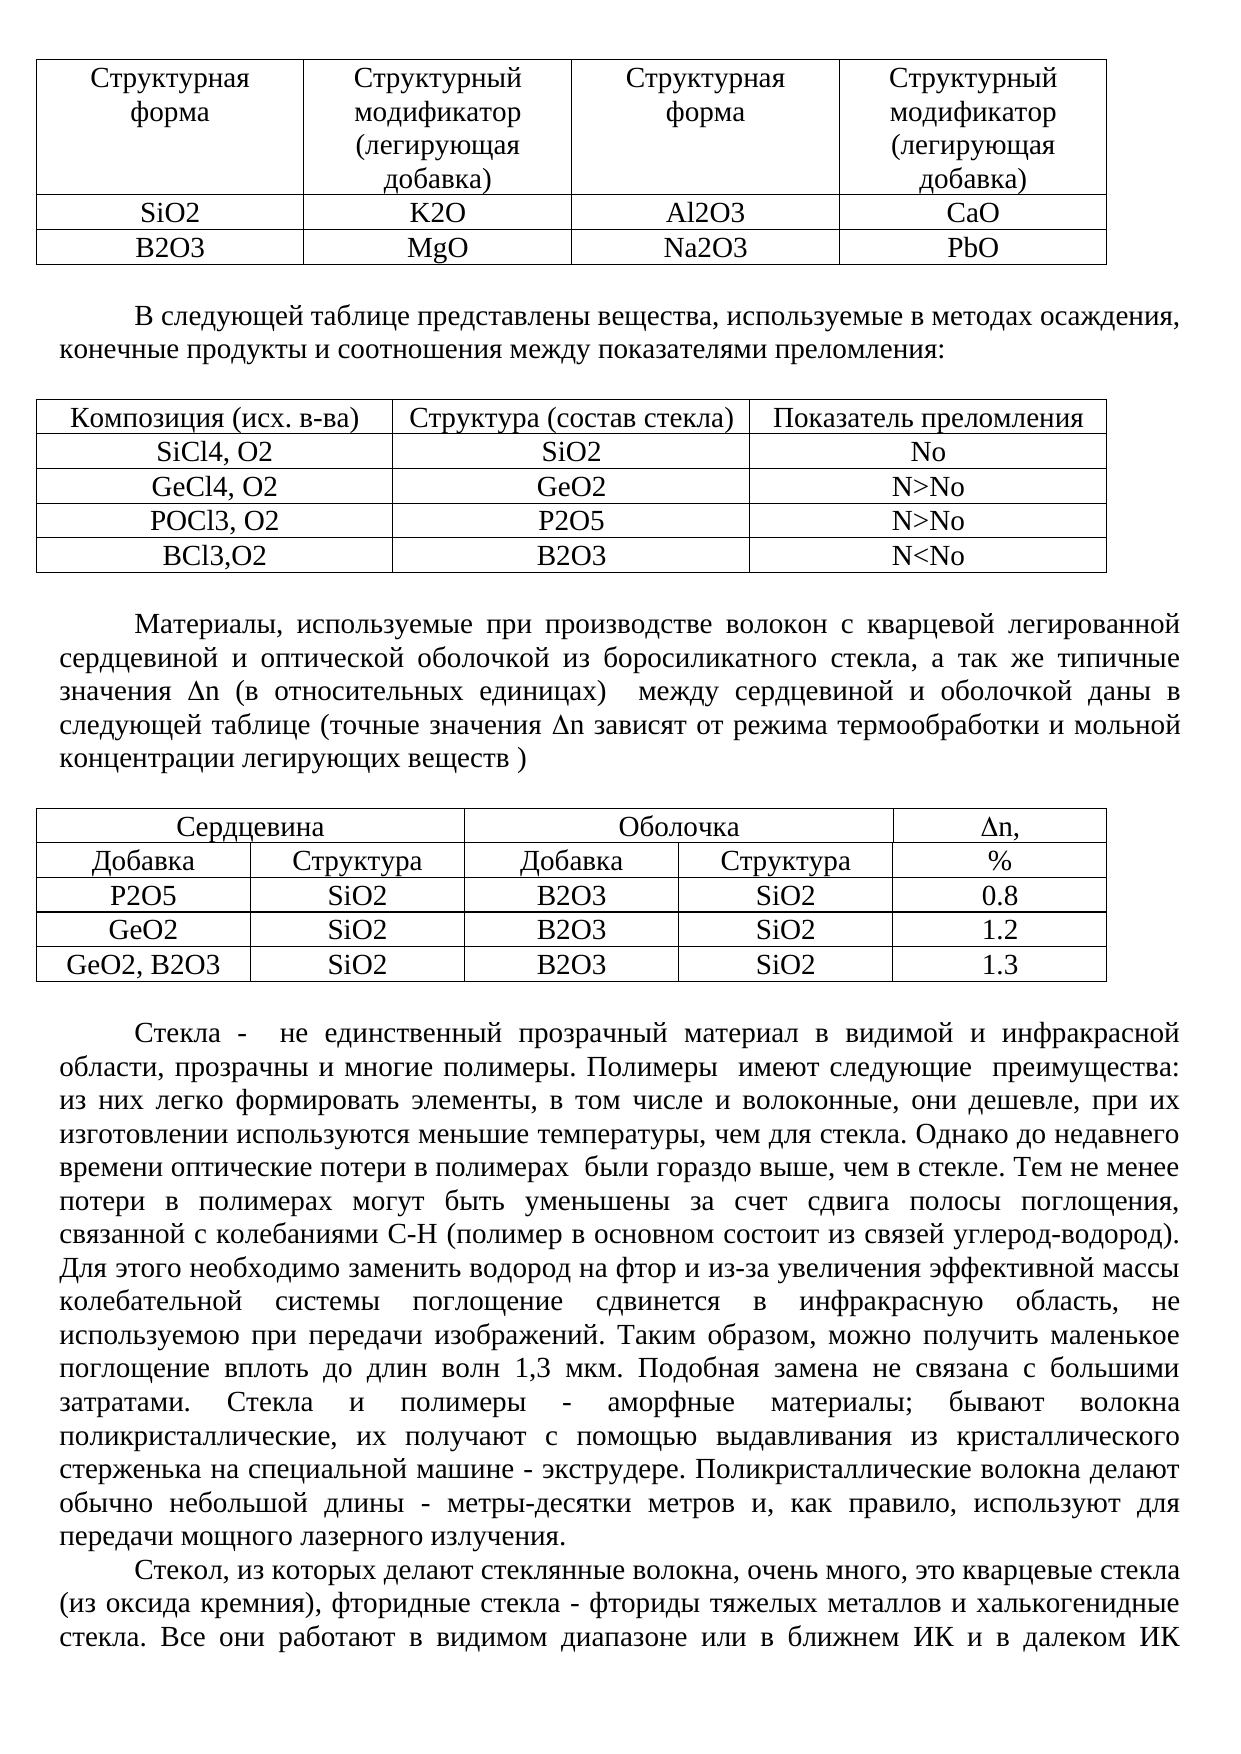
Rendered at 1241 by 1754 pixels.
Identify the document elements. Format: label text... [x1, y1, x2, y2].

table_cell B2O3 [465, 947, 678, 981]
table_cell N>No [750, 504, 1106, 537]
table_header Структурная форма [37, 60, 303, 194]
table_cell SiCl4, O2 [37, 434, 392, 468]
table_cell PbO [840, 230, 1106, 263]
table_cell SiO2 [679, 913, 892, 946]
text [59, 1552, 1181, 1652]
table_cell % [893, 843, 1106, 877]
table_cell SiO2 [679, 947, 892, 981]
table_cell GeCl4, O2 [37, 469, 392, 502]
table_cell 1.3 [893, 947, 1106, 981]
table_cell GeO2, B2O3 [37, 947, 250, 981]
table_cell GeO2 [37, 913, 250, 946]
text Стекла - не единственный прозрачный материал в видимой и инфракрасной области, прозрачны и многие полимеры. Полимеры имеют следующие преимущества: из них легко формировать элементы, в том числе и волоконные, они дешевле, при их изготовлении используются меньшие температуры, чем для стекла. Однако до недавнего времени оптические потери в полимерах были гораздо выше, чем в стекле. Тем не менее потери в полимерах могут быть уменьшены за счет сдвига полосы поглощения, связанной с колебаниями C-H (полимер в основном состоит из связей углерод-водород). Для этого необходимо заменить водород на фтор и из-за увеличения эффективной массы колебательной системы поглощение сдвинется в инфракрасную область, не используемою при передачи изображений. Таким образом, можно получить маленькое поглощение вплоть до длин волн 1,3 мкм. Подобная замена не связана с большими затратами. Стекла и полимеры - аморфные материалы; бывают волокна поликристаллические, их получают с помощью выдавливания из кристаллического стерженька на специальной машине - экструдере. Поликристаллические волокна делают обычно небольшой длины - метры-десятки метров и, как правило, используют для передачи мощного лазерного излучения. [59, 1015, 1181, 1552]
text Материалы, используемые при производстве волокон с кварцевой легированной сердцевиной и оптической оболочкой из боросиликатного стекла, а так же типичные значения n (в относительных единицах) между сердцевиной и оболочкой даны в следующей таблице (точные значения n зависят от режима термообработки и мольной концентрации легирующих веществ ) [59, 606, 1181, 774]
table_header Сердцевина [37, 809, 464, 842]
table_cell Al2O3 [572, 195, 839, 229]
table_cell SiO2 [251, 878, 464, 911]
table_cell Структура [251, 843, 464, 877]
table_header Оболочка [465, 809, 893, 842]
table_cell 0.8 [893, 878, 1106, 911]
table_header Структурный модификатор (легирующая добавка) [840, 60, 1106, 194]
table_cell P2O5 [393, 504, 749, 537]
table_cell GeO2 [393, 469, 749, 502]
table_header Композиция (исх. в-ва) [37, 400, 392, 433]
table_header Структура (состав стекла) [393, 400, 749, 433]
text В следующей таблице представлены вещества, используемые в методах осаждения, конечные продукты и соотношения между показателями преломления: [59, 298, 1181, 365]
table_cell Добавка [465, 843, 678, 877]
table_cell K2O [304, 195, 571, 229]
table_cell B2O3 [465, 913, 678, 946]
table_header n, [894, 809, 1106, 842]
table_header Показатель преломления [750, 400, 1106, 433]
table_cell POCl3, O2 [37, 504, 392, 537]
table_cell B2O3 [393, 538, 749, 572]
table_cell Na2O3 [572, 230, 839, 263]
table_cell N>No [750, 469, 1106, 502]
table_cell B2O3 [37, 230, 303, 263]
table_cell BCl3,O2 [37, 538, 392, 572]
table_cell No [750, 434, 1106, 468]
table_cell SiO2 [37, 195, 303, 229]
table_cell MgO [304, 230, 571, 263]
table_cell CaO [840, 195, 1106, 229]
table_cell SiO2 [251, 913, 464, 946]
table_header Структурная форма [572, 60, 839, 194]
table_header Структурный модификатор (легирующая добавка) [304, 60, 571, 194]
table_cell P2O5 [37, 878, 250, 911]
table_cell Добавка [37, 843, 250, 877]
table_cell Структура [679, 843, 892, 877]
table_cell SiO2 [393, 434, 749, 468]
table_cell N<No [750, 538, 1106, 572]
table_cell SiO2 [251, 947, 464, 981]
table_cell 1.2 [893, 913, 1106, 946]
table_cell B2O3 [465, 878, 678, 911]
table_cell SiO2 [679, 878, 892, 911]
